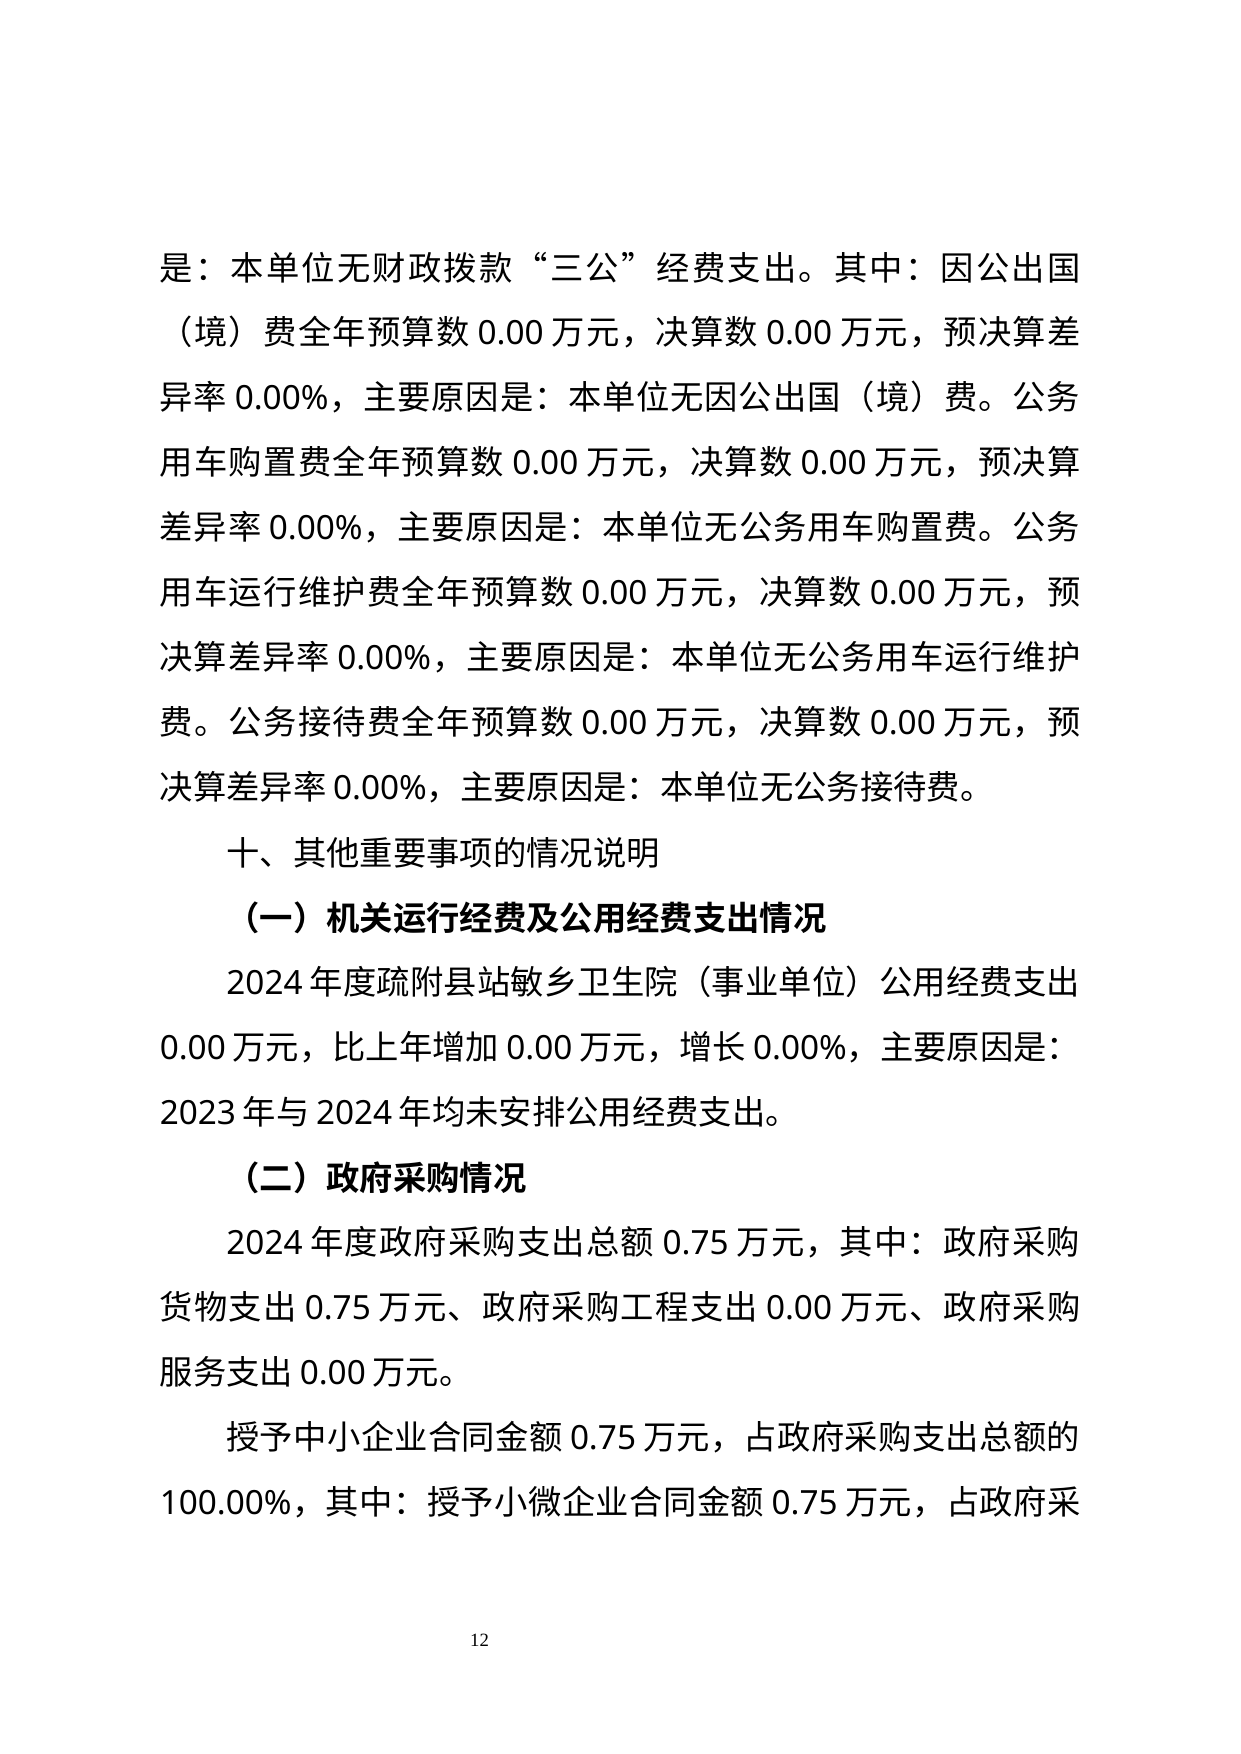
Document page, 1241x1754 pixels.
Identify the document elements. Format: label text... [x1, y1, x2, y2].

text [159, 1403, 1081, 1533]
text 2024年度疏附县站敏乡卫生院（事业单位）公用经费支出0.00万元，比上年增加0.00万元，增长0.00%，主要原因是：2023年与2024年均未安排公用经费支出。 [159, 948, 1081, 1143]
text 2024年度政府采购支出总额0.75万元，其中：政府采购货物支出0.75万元、政府采购工程支出0.00万元、政府采购服务支出0.00万元。 [159, 1208, 1081, 1403]
text （一）机关运行经费及公用经费支出情况 [159, 883, 1081, 948]
text （二）政府采购情况 [159, 1143, 1081, 1208]
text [159, 233, 1081, 818]
text 十、其他重要事项的情况说明 [159, 818, 1081, 883]
